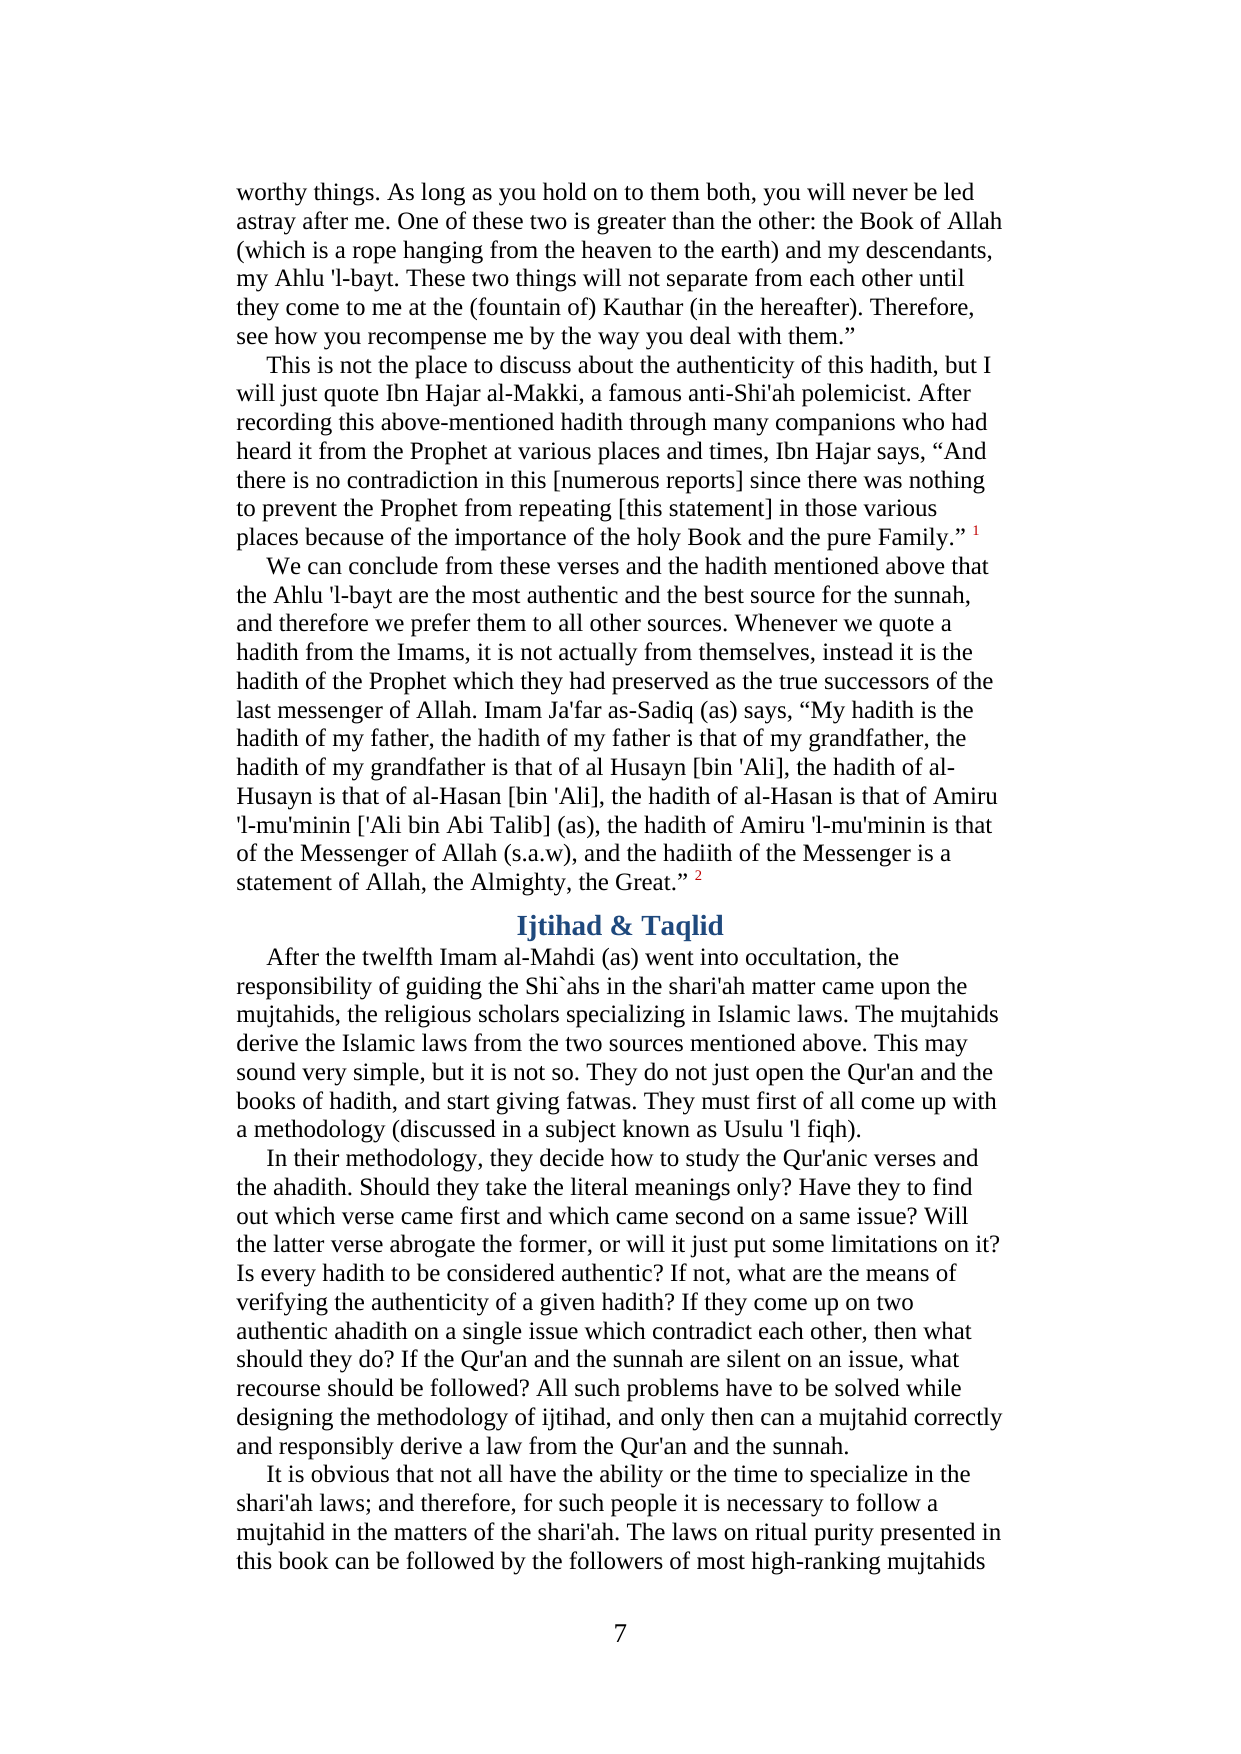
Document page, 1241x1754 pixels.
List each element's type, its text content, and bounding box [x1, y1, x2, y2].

subtitle Ijtihad & Taqlid [236, 908, 1004, 942]
text After the twelfth Imam al-Mahdi (as) went into occultation, the responsibility of guiding the Shi`ahs in the shari'ah matter came upon the mujtahids, the religious scholars specializing in Islamic laws. The mujtahids derive the Islamic laws from the two sources mentioned above. This may sound very simple, but it is not so. They do not just open the Qur'an and the books of hadith, and start giving fatwas. They must first of all come up with a methodology (discussed in a subject known as Usulu 'l fiqh). [236, 942, 1004, 1143]
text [236, 1459, 1004, 1574]
text We can conclude from these verses and the hadith mentioned above that the Ahlu 'l-bayt are the most authentic and the best source for the sunnah, and therefore we prefer them to all other sources. Whenever we quote a hadith from the Imams, it is not actually from themsel­ves, instead it is the hadith of the Prophet which they had preserved as the true successors of the last messenger of Allah. Imam Ja'far as-Sadiq (as) says, “My hadith is the hadith of my father, the hadith of my father is that of my grandfather, the hadith of my grandfather is that of al ­Husayn [bin 'Ali], the hadith of al-Husayn is that of al-Hasan [bin 'Ali], the hadith of al-Hasan is that of Amiru 'l-mu'minin ['Ali bin Abi Talib] (as), the hadith of Amiru 'l-mu'minin is that of the Messenger of Allah (s.a.w), and the hadiith of the Messenger is a statement of Allah, the Almighty, the Great.” 2 [236, 551, 1004, 896]
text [236, 177, 1004, 350]
text This is not the place to discuss about the authenticity of this hadith, but I will just quote Ibn Hajar al-Makki, a famous anti-Shi'ah polemicist. After recording this above-mentioned hadith through many companions who had heard it from the Prophet at various places and times, Ibn Hajar says, “And there is no contradiction in this [numerous reports] since there was nothing to prevent the Prophet from repeating [this statement] in those various places because of the importance of the holy Book and the pure Family.” 1 [236, 350, 1004, 551]
text In their methodology, they decide how to study the Qur'anic verses and the ahadith. Should they take the literal meanings only? Have they to find out which verse came first and which came second on a same issue? Will the latter verse abrogate the former, or will it just put some limitations on it? Is every hadith to be considered authentic? If not, what are the means of verify­ing the authenticity of a given hadith? If they come up on two authentic ahadith on a single issue which contradict each other, then what should they do? If the Qur'an and the sunnah are silent on an issue, what recourse should be followed? All such problems have to be solved while designing the methodology of ijtihad, and only then can a mujtahid correctly and responsibly derive a law from the Qur'an and the sunnah. [236, 1143, 1004, 1459]
